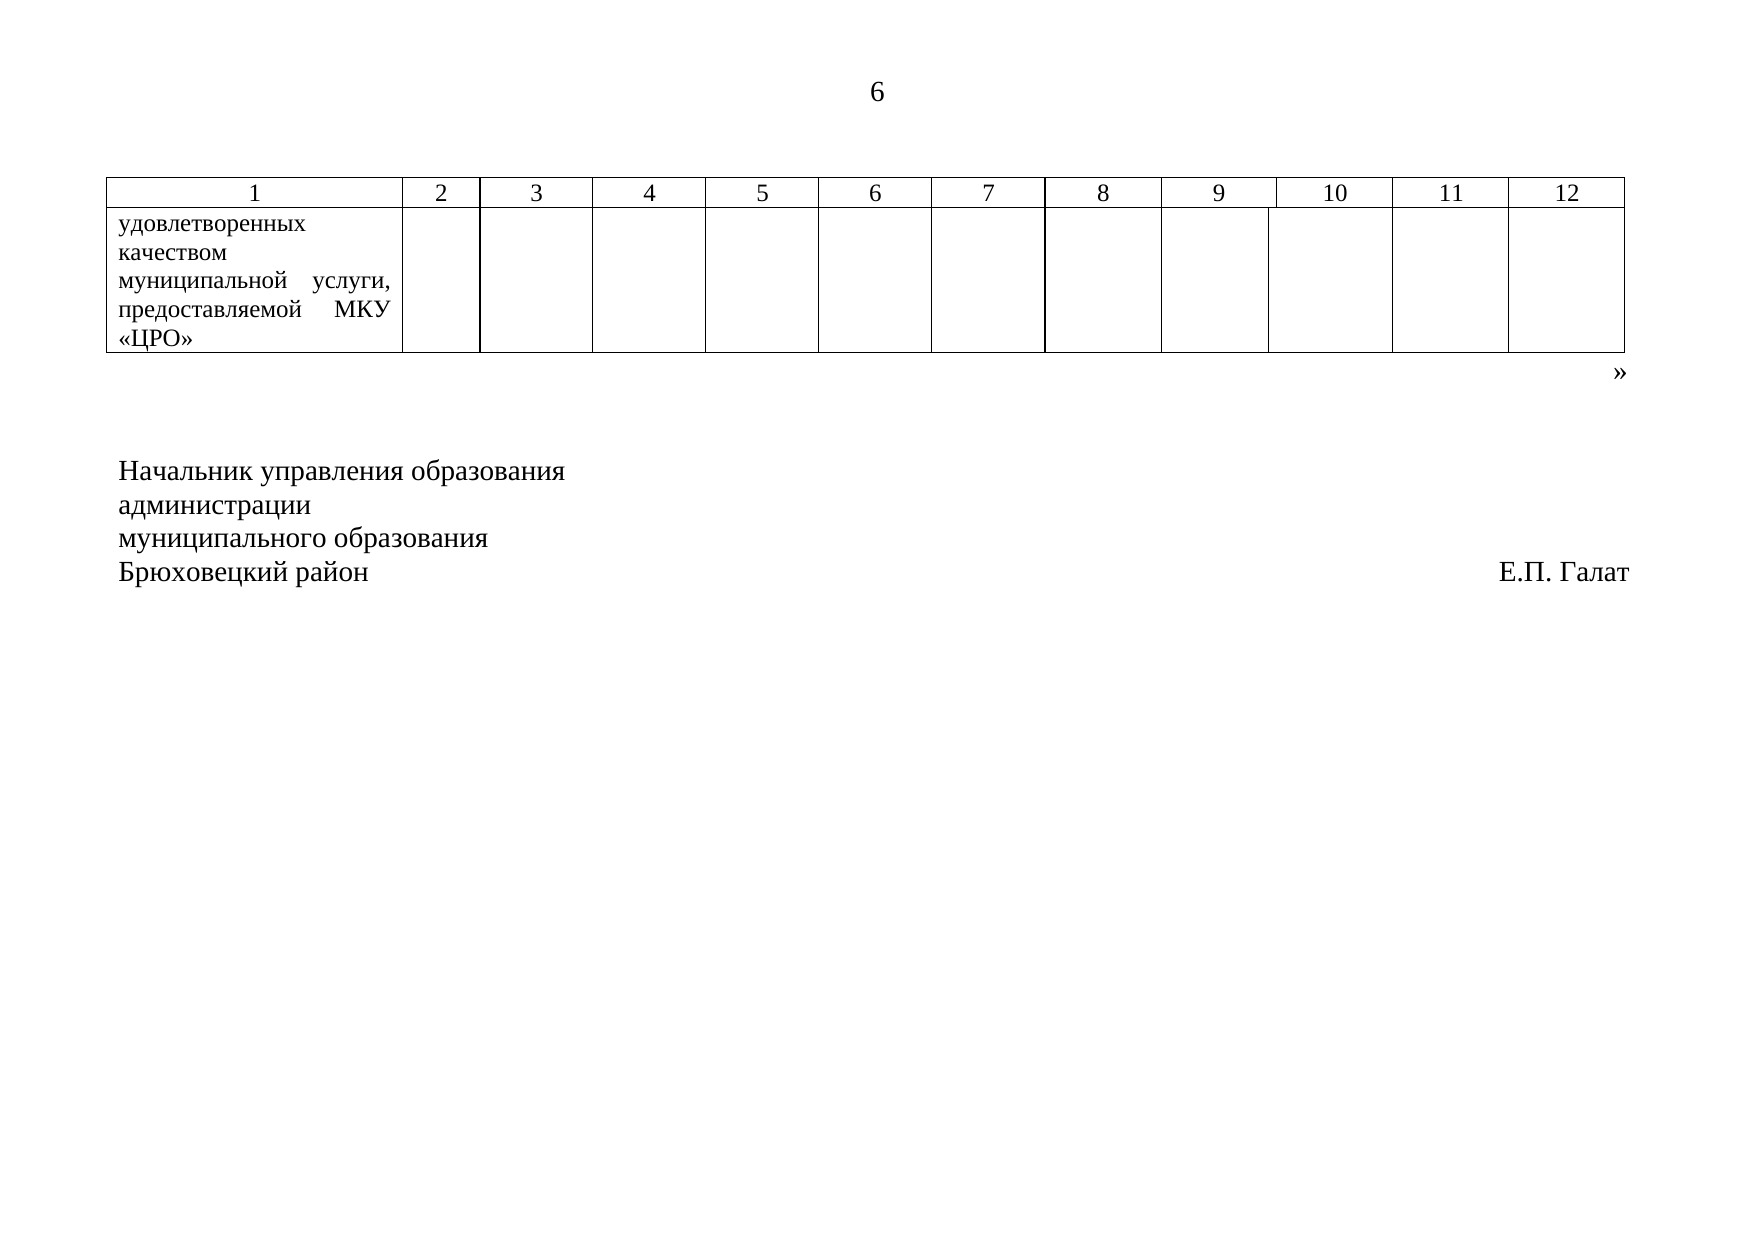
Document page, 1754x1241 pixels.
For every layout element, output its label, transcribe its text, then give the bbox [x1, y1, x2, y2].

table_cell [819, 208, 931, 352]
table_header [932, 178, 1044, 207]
text Брюховецкий район Е.П. Галат [118, 554, 1636, 588]
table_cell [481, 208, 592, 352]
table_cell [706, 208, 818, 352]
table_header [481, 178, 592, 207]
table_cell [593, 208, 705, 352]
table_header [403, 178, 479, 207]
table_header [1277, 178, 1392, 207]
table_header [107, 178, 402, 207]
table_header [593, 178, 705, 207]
text муниципального образования [118, 521, 1636, 554]
text Начальник управления образования [118, 453, 1636, 487]
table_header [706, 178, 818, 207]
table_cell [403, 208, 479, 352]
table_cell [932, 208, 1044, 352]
text » [118, 353, 1636, 386]
text администрации [118, 487, 1636, 521]
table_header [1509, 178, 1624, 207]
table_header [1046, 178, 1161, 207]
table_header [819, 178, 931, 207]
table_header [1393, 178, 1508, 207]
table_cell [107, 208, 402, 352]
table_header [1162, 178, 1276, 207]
